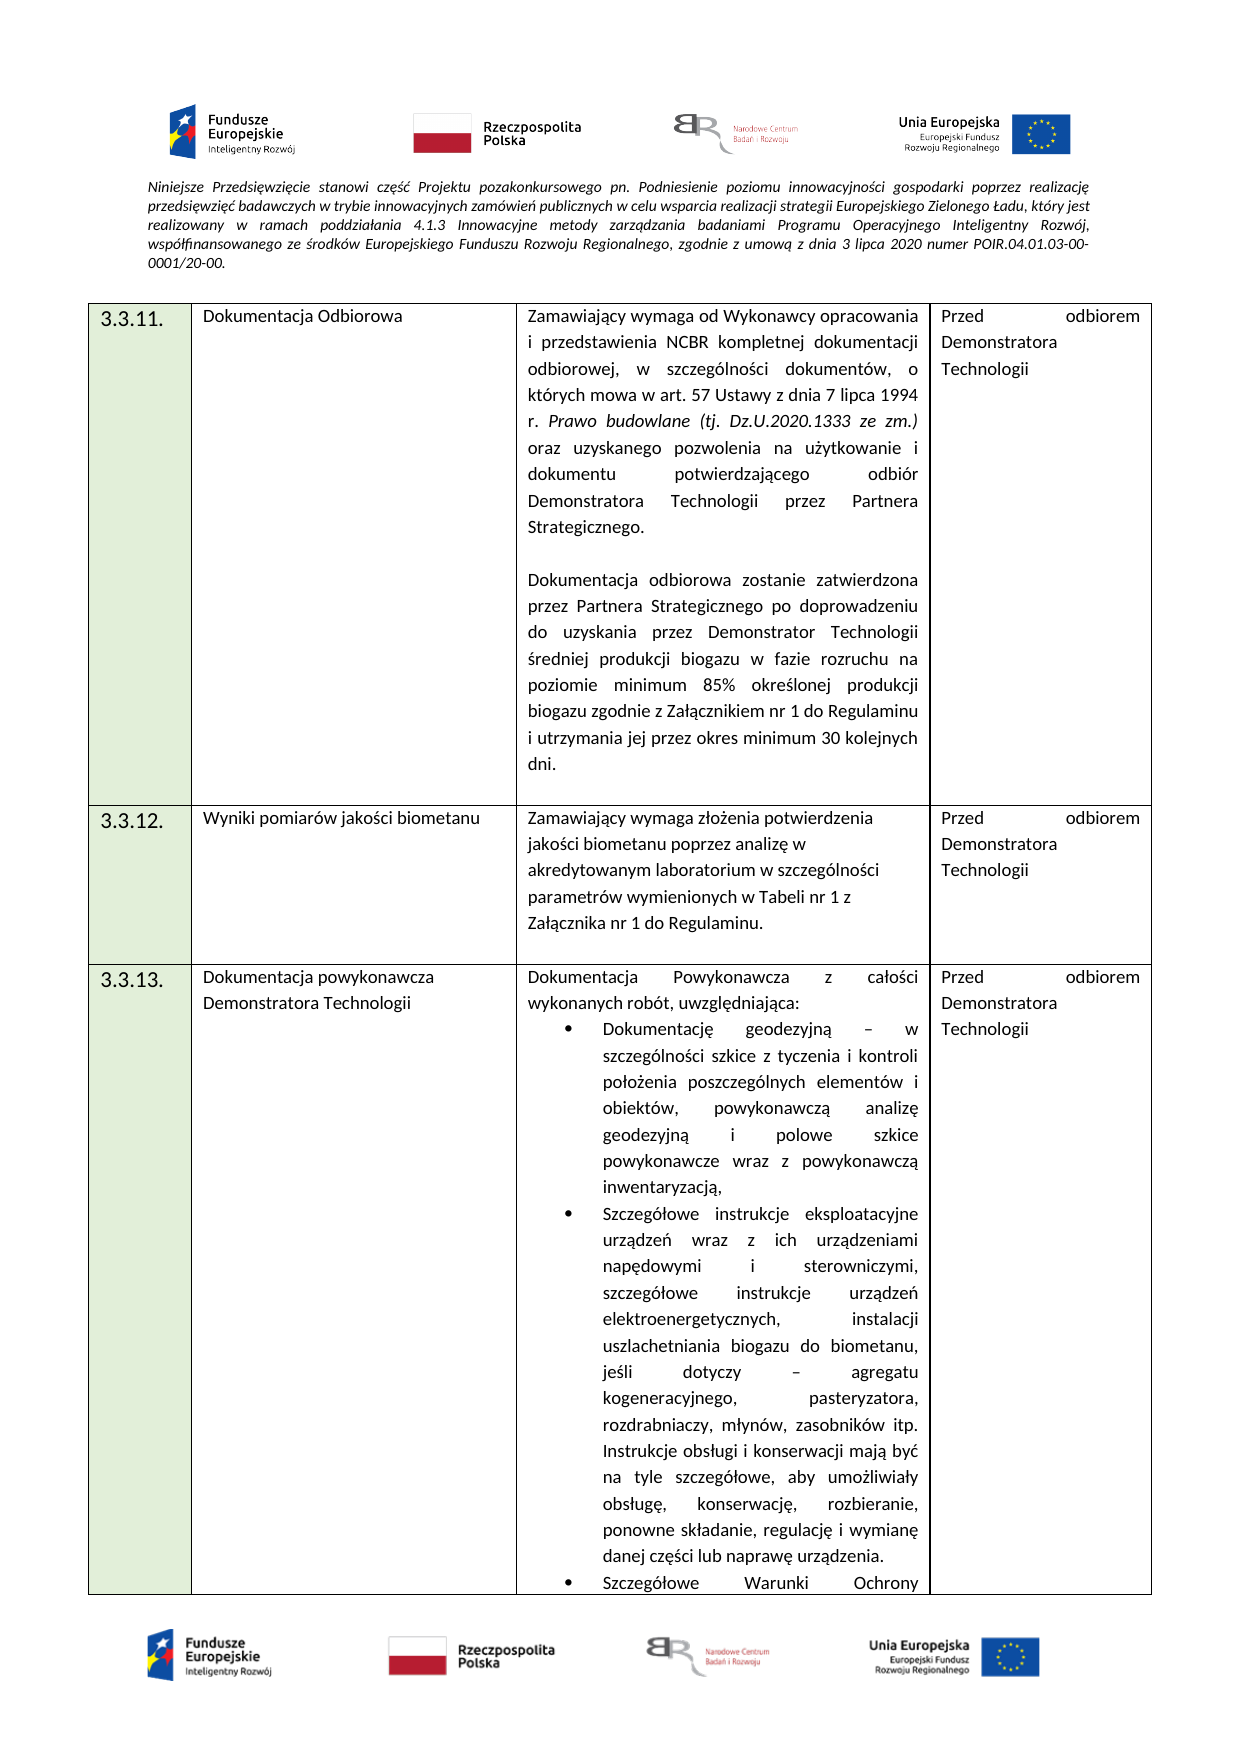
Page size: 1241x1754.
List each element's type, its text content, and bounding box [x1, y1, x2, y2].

picture [169, 104, 1071, 159]
table_cell Wyniki pomiarów jakości biometanu [192, 806, 516, 964]
picture [147, 1629, 1040, 1681]
table_cell Przed odbiorem Demonstratora Technologii [931, 304, 1151, 805]
table_cell Przed odbiorem Demonstratora Technologii [931, 965, 1151, 1594]
table_cell Dokumentacja powykonawcza Demonstratora Technologii [192, 965, 516, 1594]
table_cell Przed odbiorem Demonstratora Technologii [931, 806, 1151, 964]
table_cell 3.3.13. [89, 965, 191, 1594]
table_cell Dokumentacja Odbiorowa [192, 304, 516, 805]
table_cell 3.3.12. [89, 806, 191, 964]
table_cell Zamawiający wymaga od Wykonawcy opracowania i przedstawienia NCBR kompletnej dokumentacji odbiorowej, w szczególności dokumentów, o których mowa w art. 57 Ustawy z dnia 7 lipca 1994 r. Prawo budowlane (tj. Dz.U.2020.1333 ze zm.) oraz uzyskanego pozwolenia na użytkowanie i dokumentu potwierdzającego odbiór Demonstratora Technologii przez Partnera Strategicznego. Dokumentacja odbiorowa zostanie zatwierdzona przez Partnera Strategicznego po doprowadzeniu do uzyskania przez Demonstrator Technologii średniej produkcji biogazu w fazie rozruchu na poziomie minimum 85% określonej produkcji biogazu zgodnie z Załącznikiem nr 1 do Regulaminu i utrzymania jej przez okres minimum 30 kolejnych dni. [517, 304, 929, 805]
table_cell Zamawiający wymaga złożenia potwierdzenia jakości biometanu poprzez analizę w akredytowanym laboratorium w szczególności parametrów wymienionych w Tabeli nr 1 z Załącznika nr 1 do Regulaminu. [517, 806, 929, 964]
table_cell 3.3.11. [89, 304, 191, 805]
